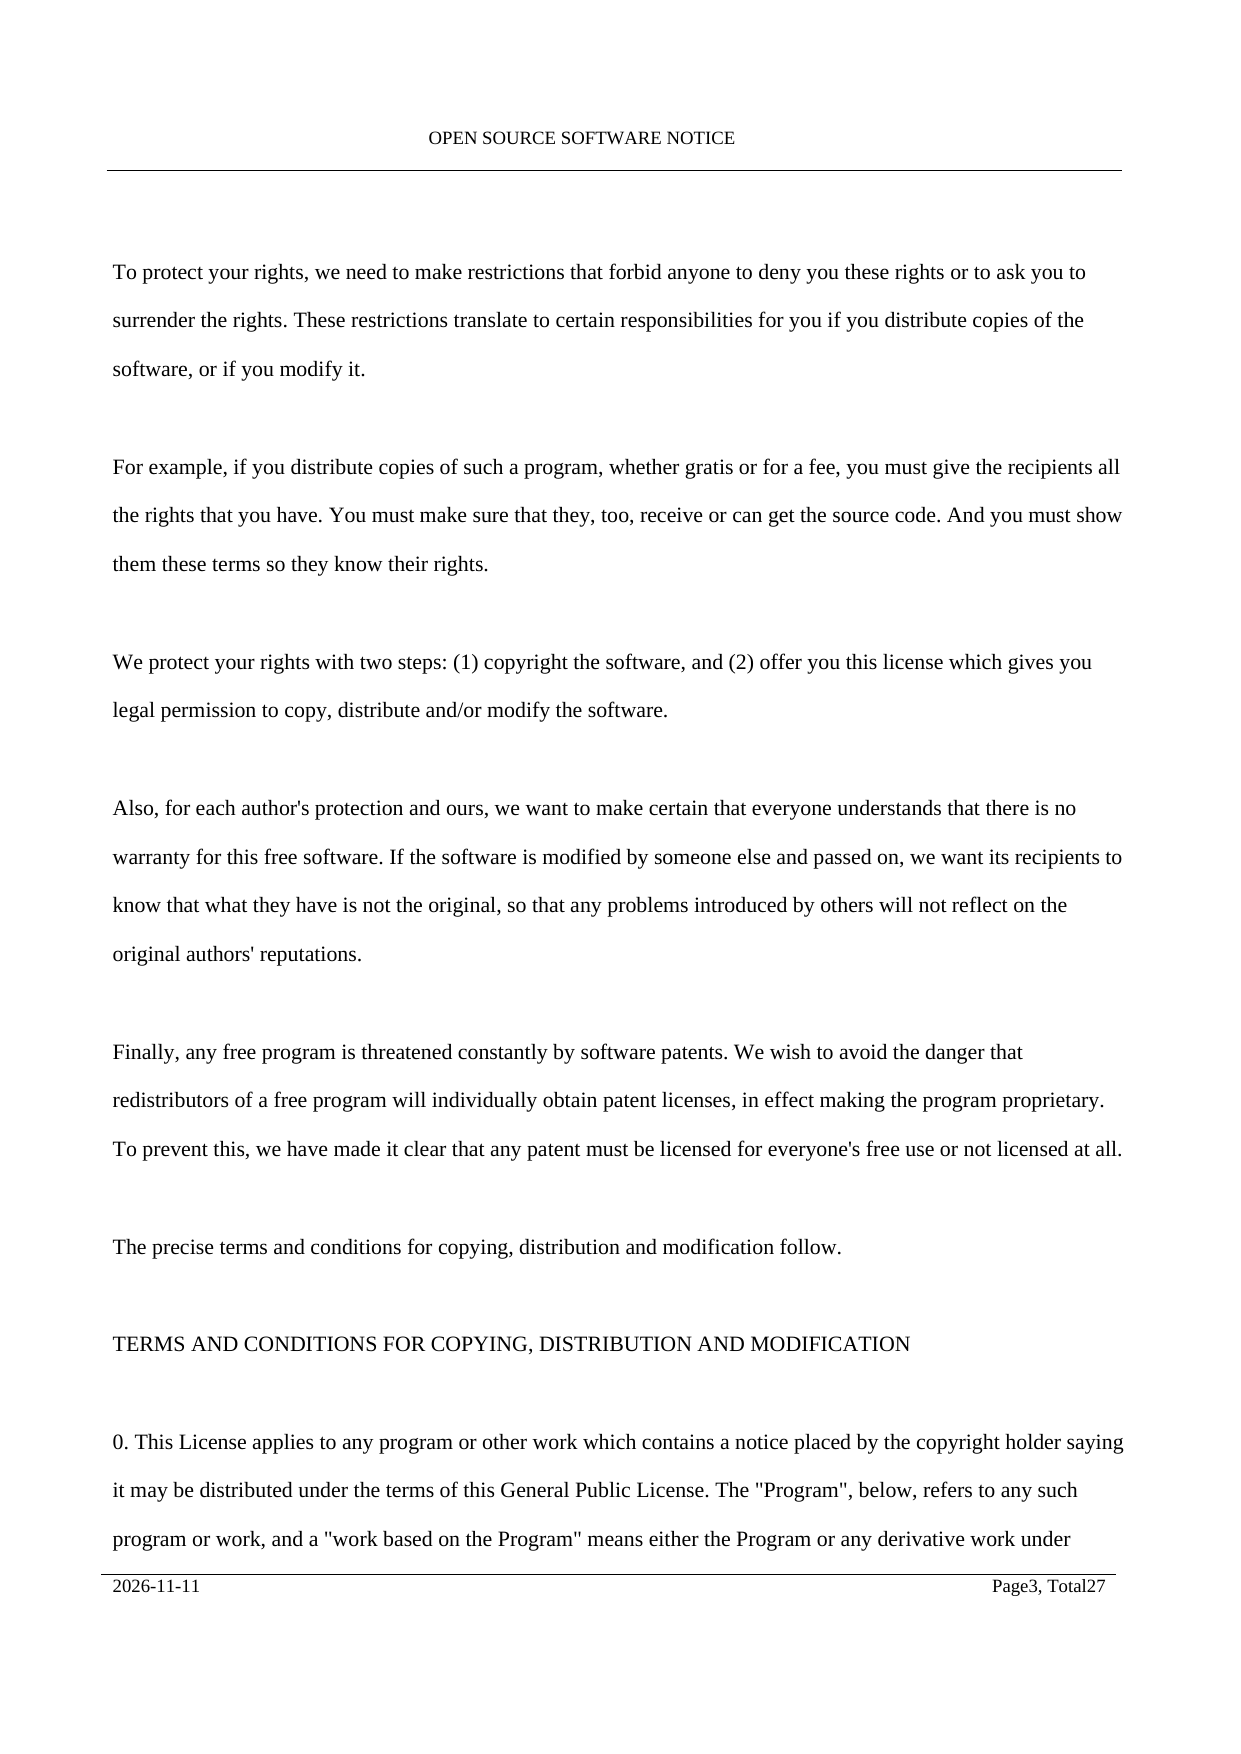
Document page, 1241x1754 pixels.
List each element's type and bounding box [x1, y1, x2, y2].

text [112, 206, 1128, 1555]
